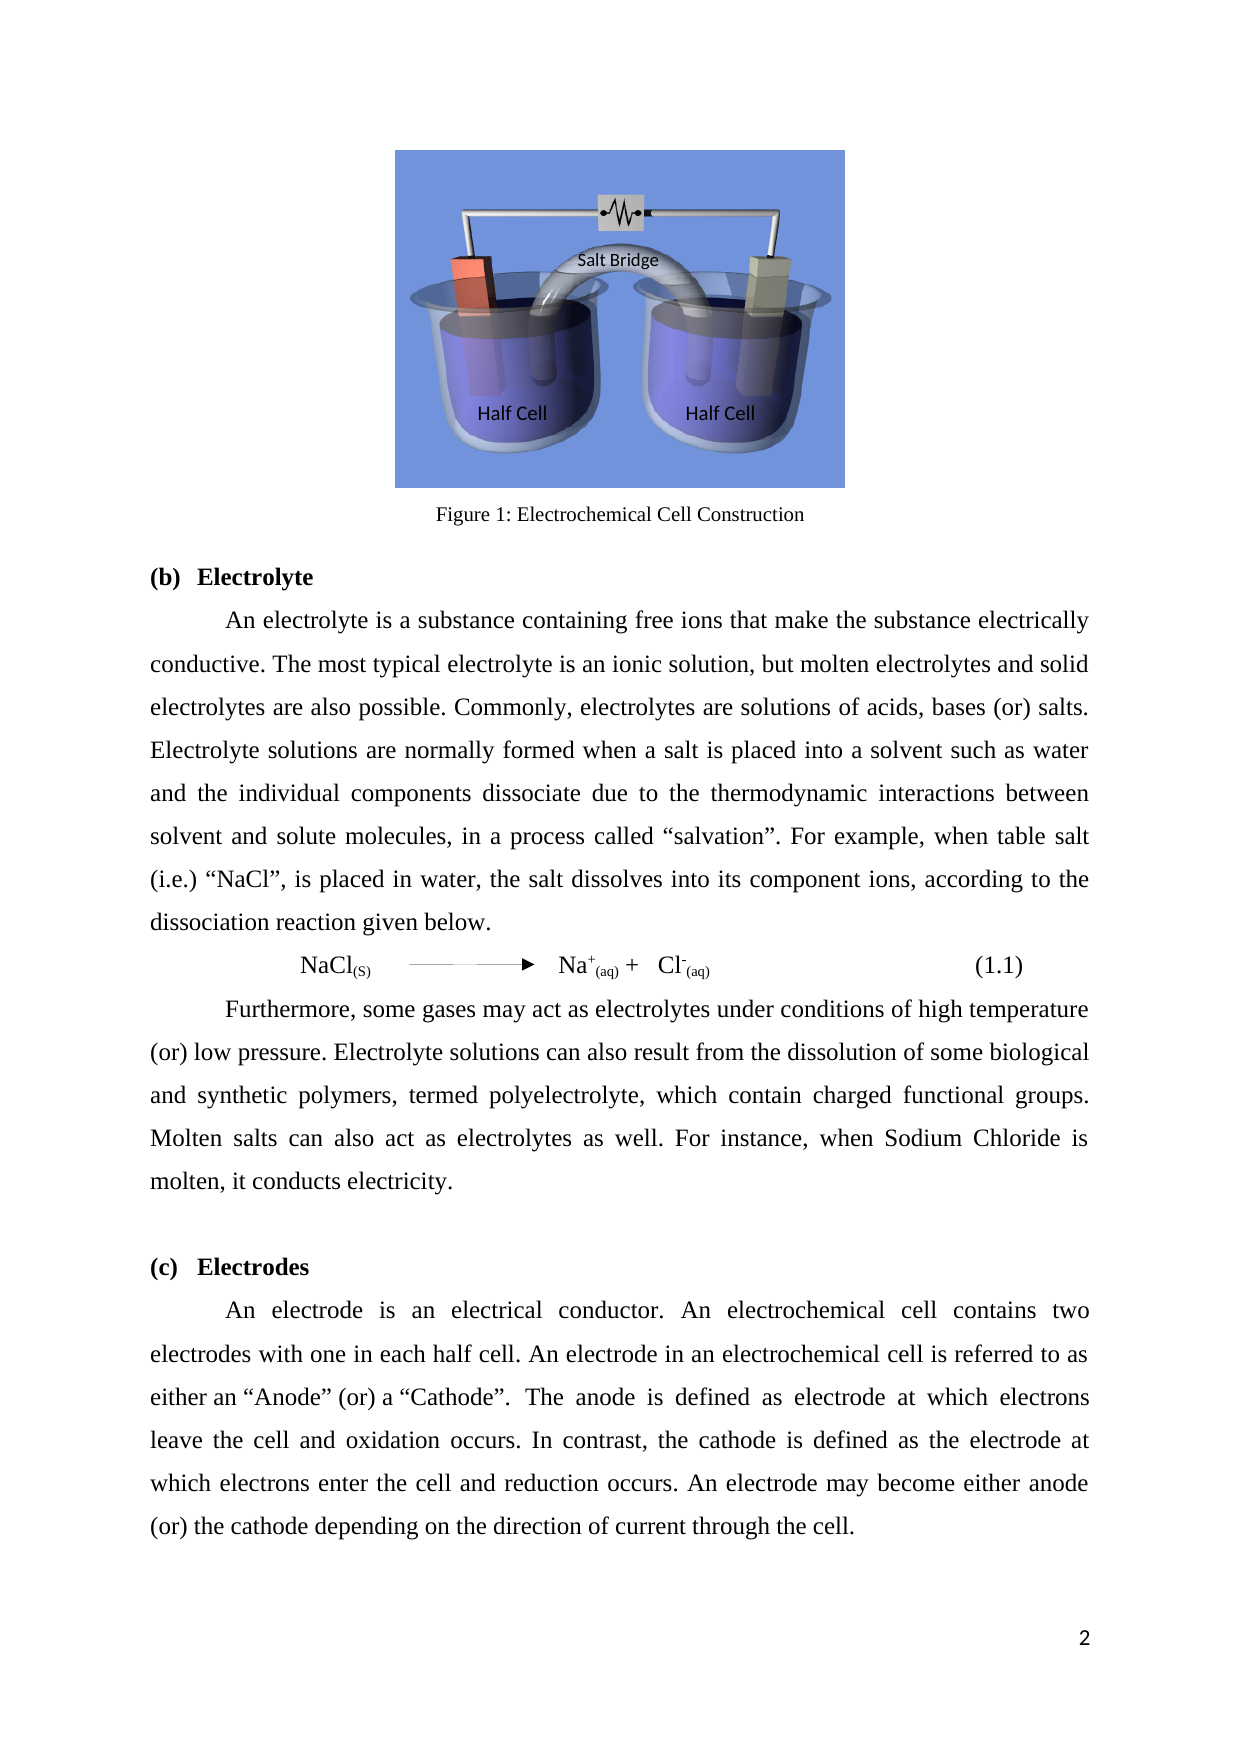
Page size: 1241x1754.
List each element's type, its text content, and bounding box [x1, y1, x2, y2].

picture [395, 150, 845, 488]
list Electrolyte [150, 562, 1090, 591]
text Figure 1: Electrochemical Cell Construction [150, 501, 1090, 526]
text NaCl(S) Na+(aq) + Cl-(aq) (1.1) [225, 951, 1090, 979]
list An electrode is an electrical conductor. An electrochemical cell contains two electrodes with one in each half cell. An electrode in an electrochemical cell is referred to as either an “Anode” (or) a “Cathode”. The anode is defined as electrode at which electrons leave the cell and oxidation occurs. In contrast, the cathode is defined as the electrode at which electrons enter the cell and reduction occurs. An electrode may become either anode (or) the cathode depending on the direction of current through the cell. [150, 1296, 1090, 1540]
list An electrolyte is a substance containing free ions that make the substance electrically conductive. The most typical electrolyte is an ionic solution, but molten electrolytes and solid electrolytes are also possible. Commonly, electrolytes are solutions of acids, bases (or) salts. Electrolyte solutions are normally formed when a salt is placed into a solvent such as water and the individual components dissociate due to the thermodynamic interactions between solvent and solute molecules, in a process called “salvation”. For example, when table salt (i.e.) “NaCl”, is placed in water, the salt dissolves into its component ions, according to the dissociation reaction given below. [150, 606, 1090, 936]
text Furthermore, some gases may act as electrolytes under conditions of high temperature (or) low pressure. Electrolyte solutions can also result from the dissolution of some biological and synthetic polymers, termed polyelectrolyte, which contain charged functional groups. Molten salts can also act as electrolytes as well. For instance, when Sodium Chloride is molten, it conducts electricity. [150, 994, 1090, 1195]
list Electrodes [150, 1252, 1090, 1281]
